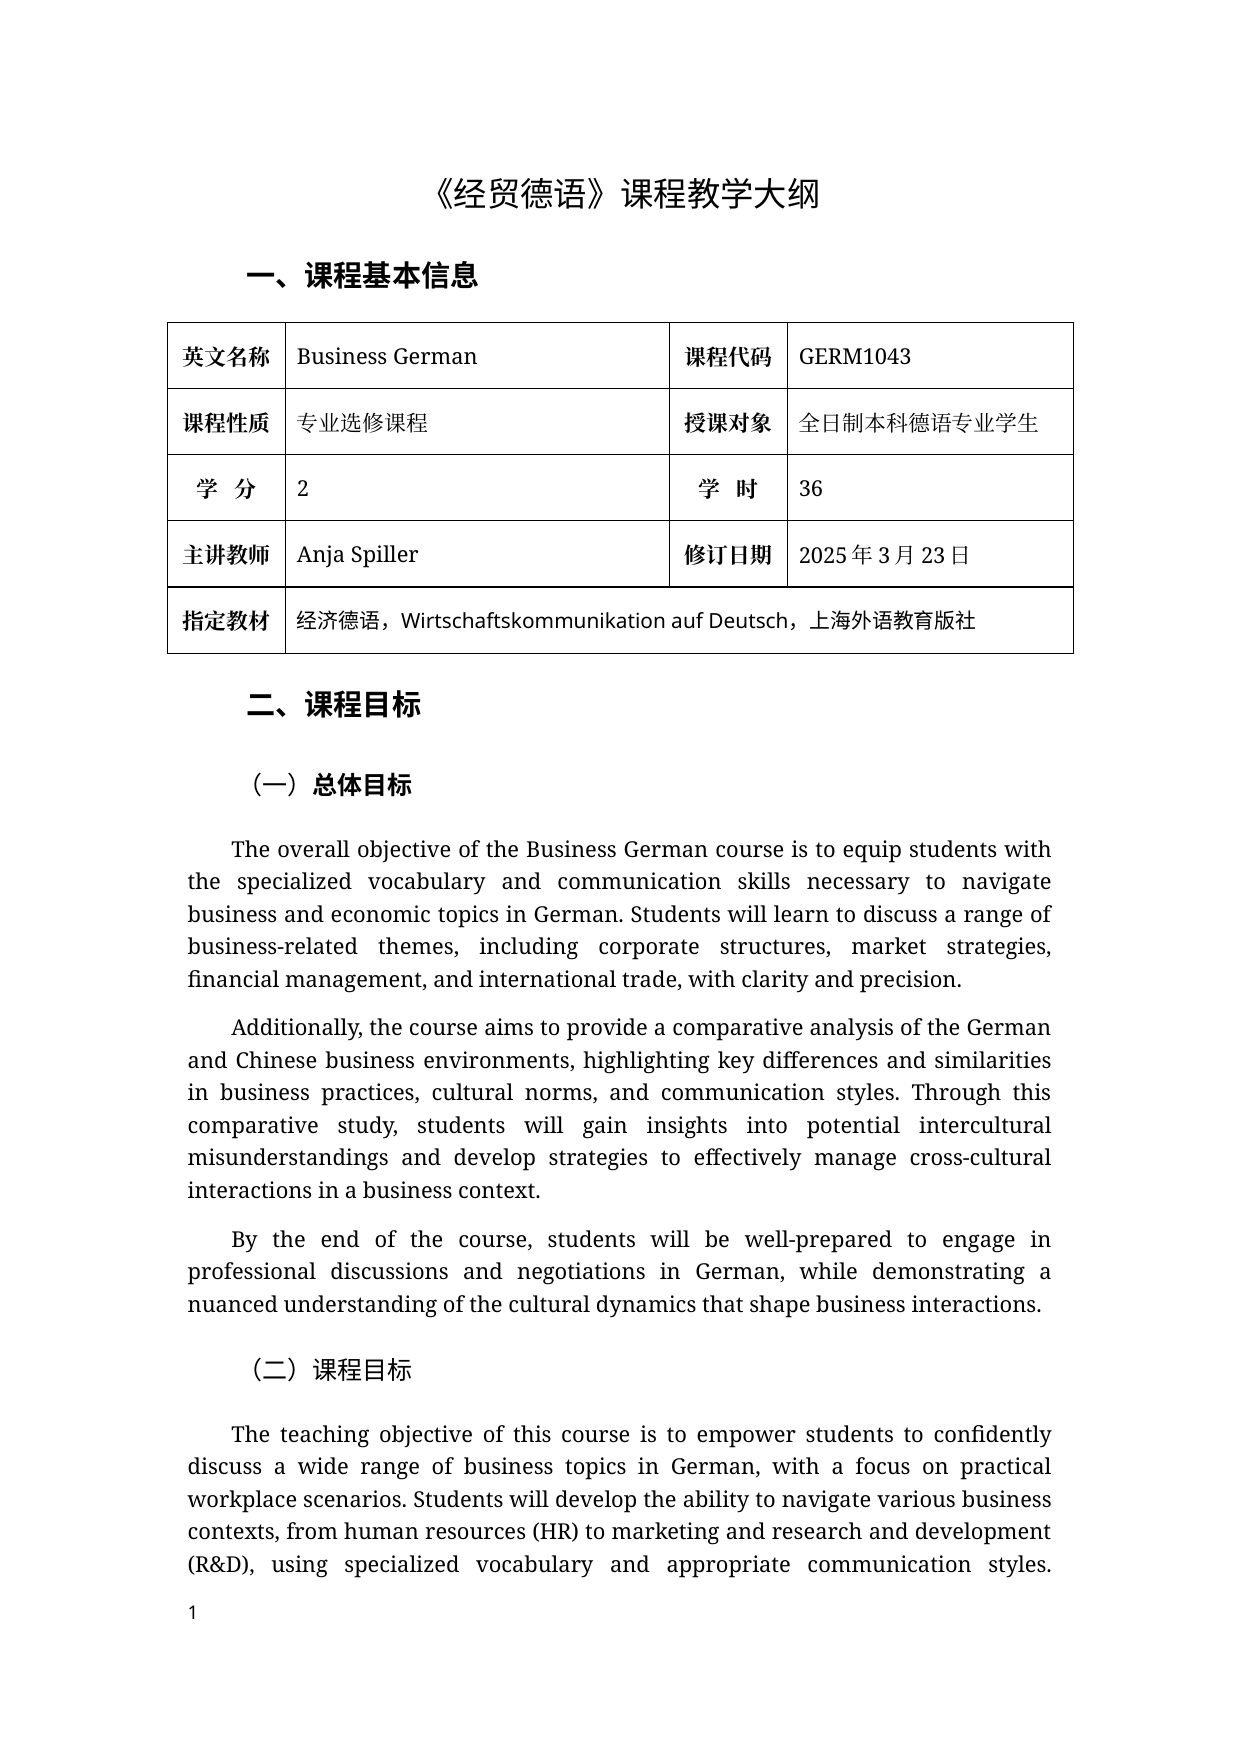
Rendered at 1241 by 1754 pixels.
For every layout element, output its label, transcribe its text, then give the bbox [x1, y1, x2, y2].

table_cell 指定教材 [168, 588, 285, 652]
table_cell 主讲教师 [168, 521, 285, 586]
text （一）总体目标 [187, 751, 1053, 816]
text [187, 1417, 1053, 1580]
table_cell 2 [286, 455, 669, 520]
text （二）课程目标 [187, 1336, 1053, 1401]
text The overall objective of the Business German course is to equip students with the specialized vocabulary and communication skills necessary to navigate business and economic topics in German. Students will learn to discuss a range of business-related themes, including corporate structures, market strategies, financial management, and international trade, with clarity and precision. [187, 832, 1053, 995]
table_cell 36 [788, 455, 1073, 520]
table_header 课程代码 [670, 323, 787, 388]
text By the end of the course, students will be well-prepared to engage in professional discussions and negotiations in German, while demonstrating a nuanced understanding of the cultural dynamics that shape business interactions. [187, 1222, 1053, 1320]
text 二、课程目标 [187, 670, 1053, 735]
table_cell 授课对象 [670, 389, 787, 454]
table_cell 经济德语，Wirtschaftskommunikation auf Deutsch，上海外语教育版社 [286, 588, 1073, 652]
table_header GERM1043 [788, 323, 1073, 388]
text 一、课程基本信息 [187, 241, 1053, 306]
table_cell 全日制本科德语专业学生 [788, 389, 1073, 454]
table_cell Anja Spiller [286, 521, 669, 586]
table_cell 学 分 [168, 455, 285, 520]
text 《经贸德语》课程教学大纲 [187, 160, 1053, 225]
table_header Business German [286, 323, 669, 388]
table_cell 专业选修课程 [286, 389, 669, 454]
table_cell 学 时 [670, 455, 787, 520]
table_cell 课程性质 [168, 389, 285, 454]
table_cell 修订日期 [670, 521, 787, 586]
table_header 英文名称 [168, 323, 285, 388]
table_cell 2025年3月23日 [788, 521, 1073, 586]
text Additionally, the course aims to provide a comparative analysis of the German and Chinese business environments, highlighting key differences and similarities in business practices, cultural norms, and communication styles. Through this comparative study, students will gain insights into potential intercultural misunderstandings and develop strategies to effectively manage cross-cultural interactions in a business context. [187, 1011, 1053, 1206]
